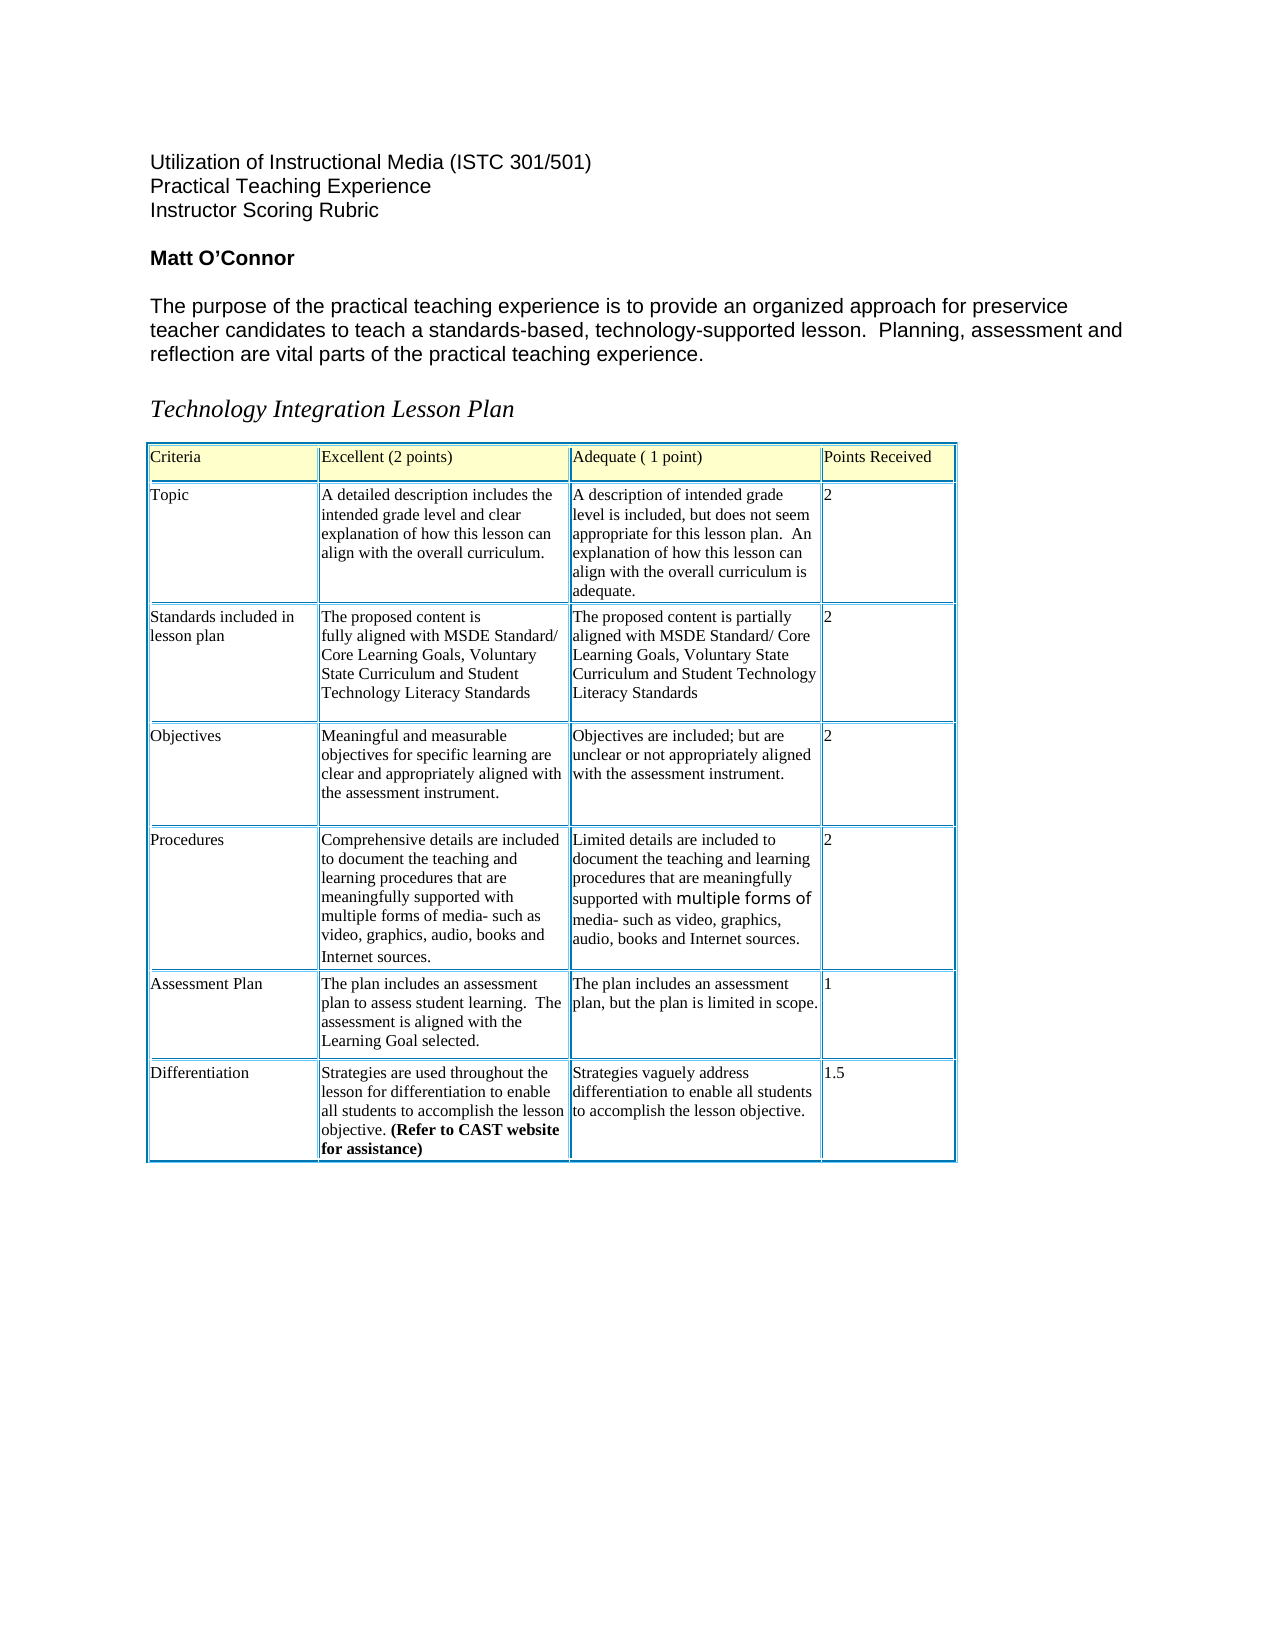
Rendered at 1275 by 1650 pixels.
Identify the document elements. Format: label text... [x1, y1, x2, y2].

table_cell A detailed description includes the intended grade level and clear explanation of how this lesson can align with the overall curriculum. [320, 484, 568, 602]
text Instructor Scoring Rubric [150, 198, 1125, 222]
table_cell 2 [821, 721, 956, 824]
table_cell Topic [150, 480, 317, 602]
table_cell 2 [823, 825, 955, 969]
table_header Criteria [150, 446, 319, 480]
table_cell 2 [821, 602, 956, 721]
text The purpose of the practical teaching experience is to provide an organized approach for preservice teacher candidates to teach a standards-based, technology-supported lesson. Planning, assessment and reflection are vital parts of the practical teaching experience. [150, 294, 1125, 366]
table_cell A description of intended grade level is included, but does not seem appropriate for this lesson plan. An explanation of how this lesson can align with the overall curriculum is adequate. [572, 484, 820, 602]
table_cell Objectives [148, 721, 319, 824]
text Matt O’Connor [150, 246, 1125, 270]
table_cell Differentiation [148, 1058, 319, 1160]
table_cell The plan includes an assessment plan, but the plan is limited in scope. [572, 972, 820, 1058]
table_header Adequate ( 1 point) [570, 446, 821, 480]
table_cell Strategies are used throughout the lesson for differentiation to enable all students to accomplish the lesson objective. (Refer to CAST website for assistance) [319, 1058, 570, 1160]
table_cell The plan includes an assessment plan to assess student learning. The assessment is aligned with the Learning Goal selected. [320, 972, 568, 1058]
table_cell Comprehensive details are included to document the teaching and learning procedures that are meaningfully supported with multiple forms of media- such as video, graphics, audio, books and Internet sources. [320, 828, 568, 969]
table_cell Assessment Plan [148, 969, 319, 1058]
table_cell Objectives are included; but are unclear or not appropriately aligned with the assessment instrument. [572, 724, 820, 824]
text Practical Teaching Experience [150, 174, 1125, 198]
table_cell Strategies vaguely address differentiation to enable all students to accomplish the lesson objective. [570, 1061, 821, 1160]
text Utilization of Instructional Media (ISTC 301/501) [150, 150, 1125, 174]
table_cell The proposed content is fully aligned with MSDE Standard/ Core Learning Goals, Voluntary State Curriculum and Student Technology Literacy Standards [320, 605, 568, 721]
table_cell Limited details are included to document the teaching and learning procedures that are meaningfully supported with multiple forms of media- such as video, graphics, audio, books and Internet sources. [572, 828, 820, 969]
table_cell The proposed content is partially aligned with MSDE Standard/ Core Learning Goals, Voluntary State Curriculum and Student Technology Literacy Standards [572, 605, 820, 721]
table_cell Meaningful and measurable objectives for specific learning are clear and appropriately aligned with the assessment instrument. [320, 724, 568, 824]
table_header Excellent (2 points) [319, 444, 570, 480]
text Technology Integration Lesson Plan [150, 394, 1125, 423]
table_cell 2 [823, 480, 955, 602]
table_cell 1 [821, 969, 956, 1058]
table_cell Procedures [150, 825, 317, 969]
table_cell Standards included in lesson plan [148, 602, 319, 721]
table_header Points Received [821, 446, 954, 480]
table_cell 1.5 [821, 1058, 956, 1160]
